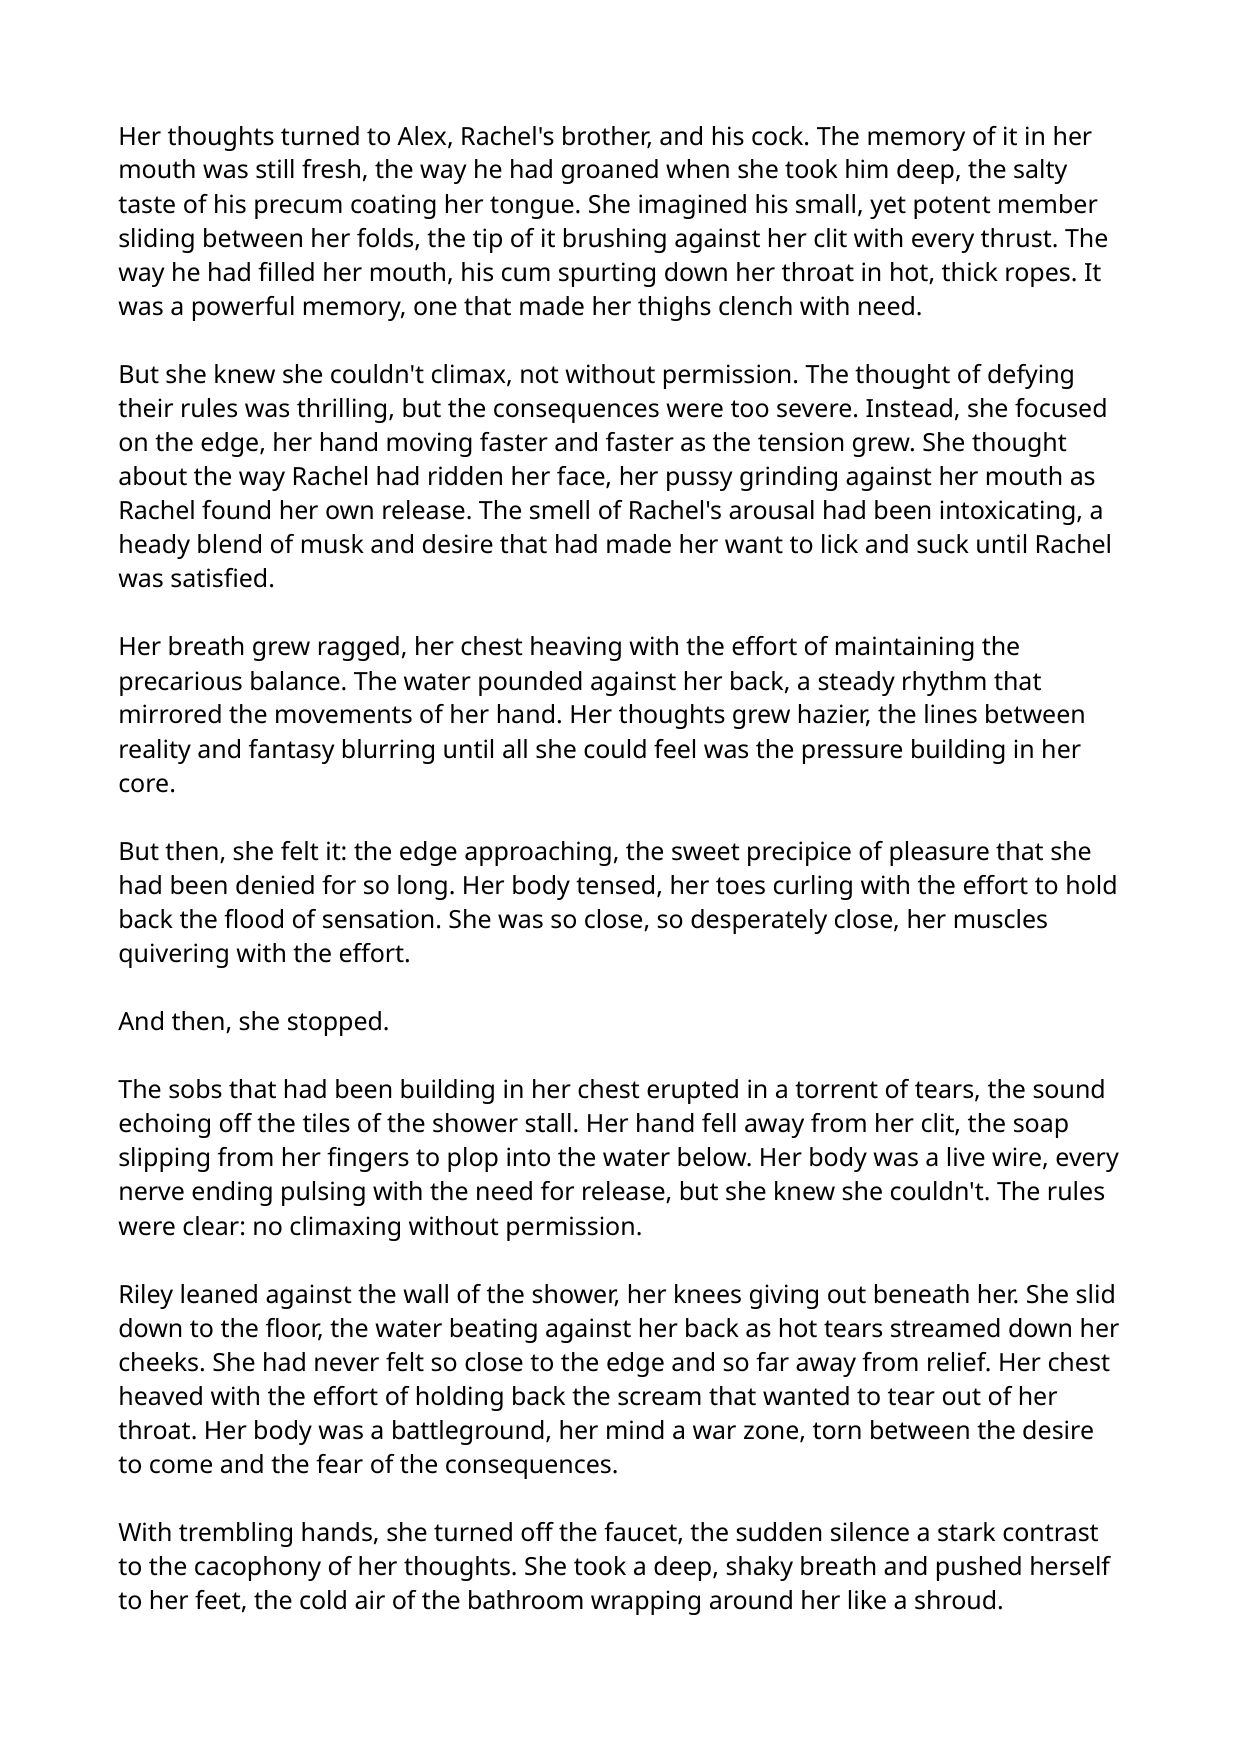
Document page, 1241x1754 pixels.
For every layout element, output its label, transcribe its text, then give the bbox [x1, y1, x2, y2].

text But she knew she couldn't climax, not without permission. The thought of defying their rules was thrilling, but the consequences were too severe. Instead, she focused on the edge, her hand moving faster and faster as the tension grew. She thought about the way Rachel had ridden her face, her pussy grinding against her mouth as Rachel found her own release. The smell of Rachel's arousal had been intoxicating, a heady blend of musk and desire that had made her want to lick and suck until Rachel was satisfied. [118, 357, 1122, 595]
text And then, she stopped. [118, 1004, 1122, 1038]
text Her thoughts turned to Alex, Rachel's brother, and his cock. The memory of it in her mouth was still fresh, the way he had groaned when she took him deep, the salty taste of his precum coating her tongue. She imagined his small, yet potent member sliding between her folds, the tip of it brushing against her clit with every thrust. The way he had filled her mouth, his cum spurting down her throat in hot, thick ropes. It was a powerful memory, one that made her thighs clench with need. [118, 118, 1122, 322]
text But then, she felt it: the edge approaching, the sweet precipice of pleasure that she had been denied for so long. Her body tensed, her toes curling with the effort to hold back the flood of sensation. She was so close, so desperately close, her muscles quivering with the effort. [118, 833, 1122, 970]
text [118, 1515, 1122, 1617]
text Riley leaned against the wall of the shower, her knees giving out beneath her. She slid down to the floor, the water beating against her back as hot tears streamed down her cheeks. She had never felt so close to the edge and so far away from relief. Her chest heaved with the effort of holding back the scream that wanted to tear out of her throat. Her body was a battleground, her mind a war zone, torn between the desire to come and the fear of the consequences. [118, 1276, 1122, 1481]
text The sobs that had been building in her chest erupted in a torrent of tears, the sound echoing off the tiles of the shower stall. Her hand fell away from her clit, the soap slipping from her fingers to plop into the water below. Her body was a live wire, every nerve ending pulsing with the need for release, but she knew she couldn't. The rules were clear: no climaxing without permission. [118, 1072, 1122, 1242]
text Her breath grew ragged, her chest heaving with the effort of maintaining the precarious balance. The water pounded against her back, a steady rhythm that mirrored the movements of her hand. Her thoughts grew hazier, the lines between reality and fantasy blurring until all she could feel was the pressure building in her core. [118, 629, 1122, 799]
